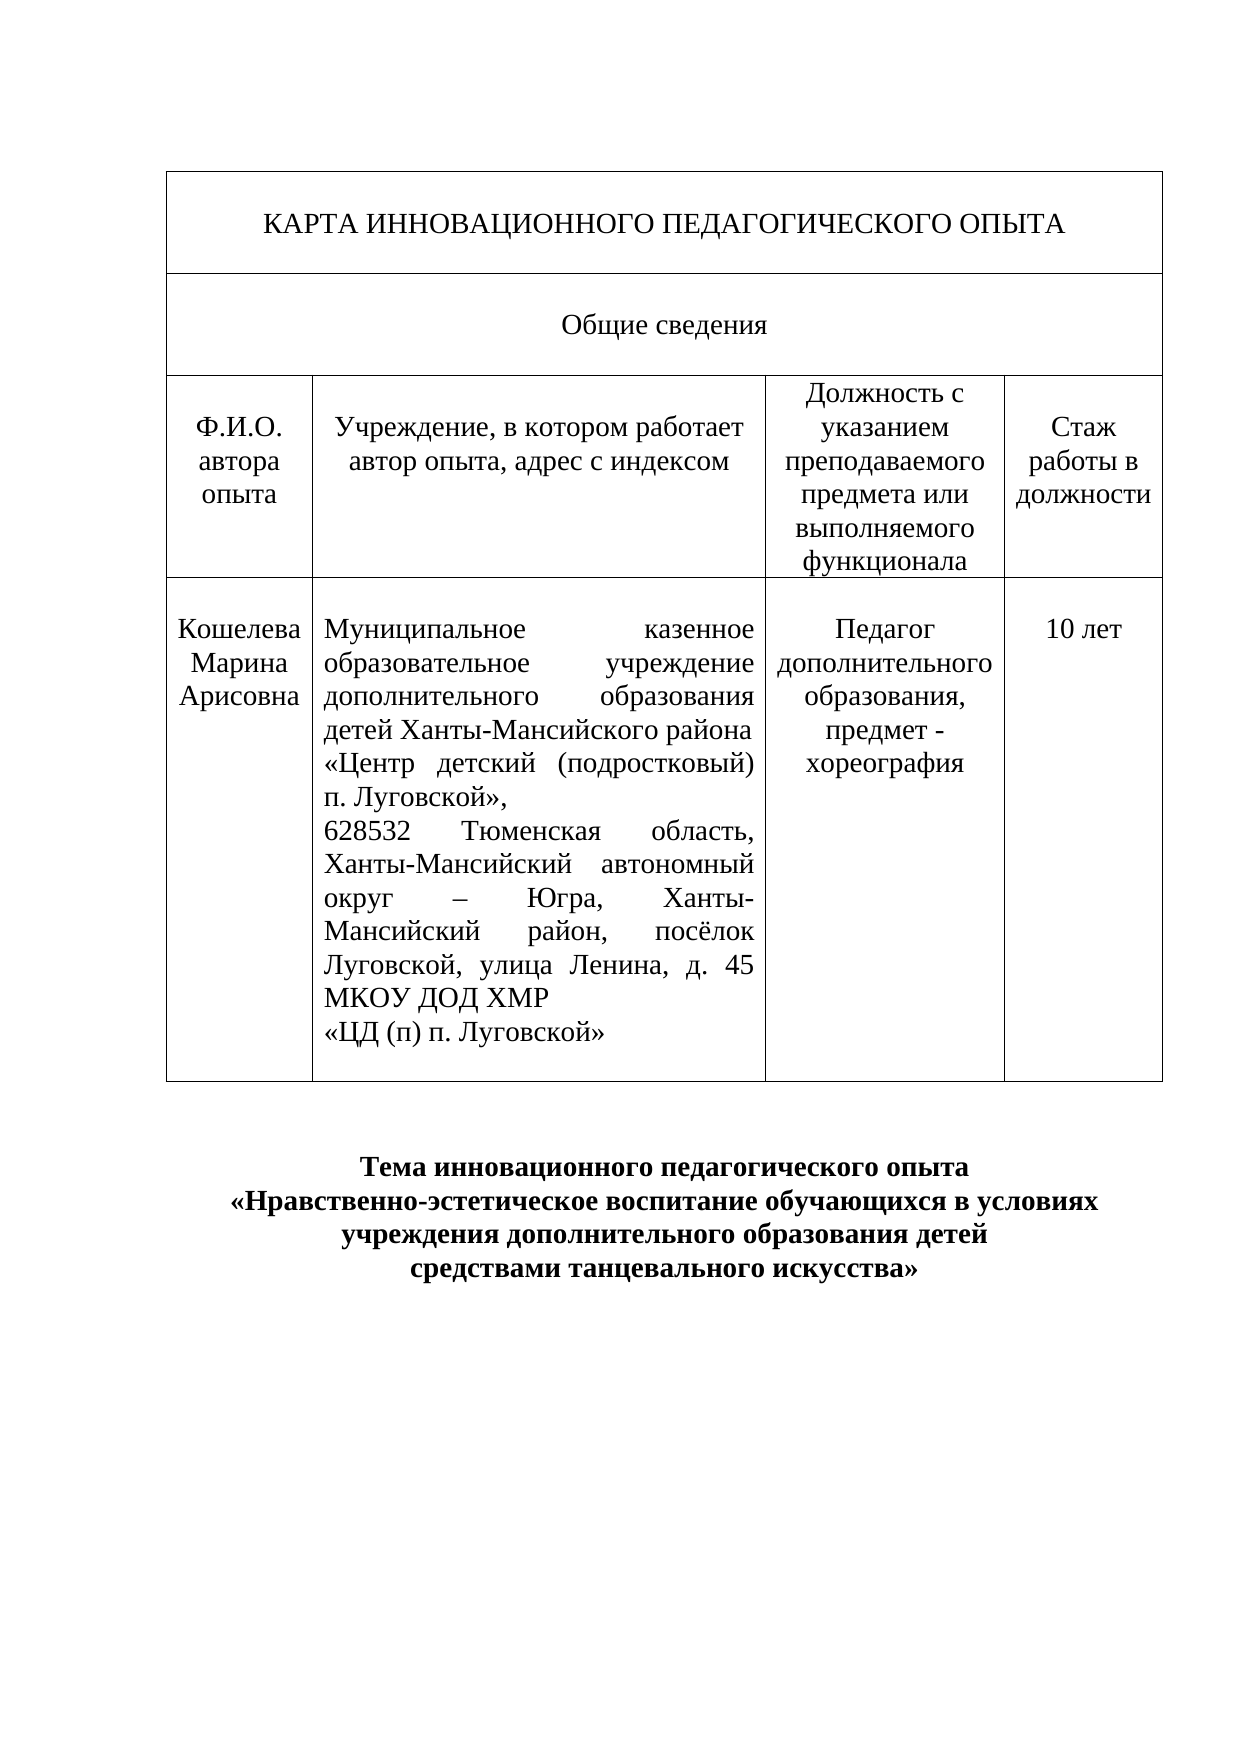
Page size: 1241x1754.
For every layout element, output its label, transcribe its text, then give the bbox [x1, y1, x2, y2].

table_cell Должность с указанием преподаваемого предмета или выполняемого функционала [766, 376, 1004, 577]
text «Нравственно-эстетическое воспитание обучающихся в условиях учреждения дополнительного образования детей [177, 1183, 1152, 1250]
table_header КАРТА ИННОВАЦИОННОГО ПЕДАГОГИЧЕСКОГО ОПЫТА [167, 172, 1162, 273]
table_cell Педагог дополнительного образования, предмет - хореография [766, 578, 1004, 1081]
text Тема инновационного педагогического опыта [177, 1149, 1152, 1183]
table_cell Стаж работы в должности [1005, 376, 1162, 577]
table_cell Общие сведения [167, 274, 1162, 374]
table_cell 10 лет [1005, 578, 1162, 1081]
table_cell Муниципальное казенное образовательное учреждение дополнительного образования детей Ханты-Мансийского района «Центр детский (подростковый) п. Луговской», 628532 Тюменская область, Ханты-Мансийский автономный округ – Югра, Ханты-Мансийский район, посёлок Луговской, улица Ленина, д. 45 МКОУ ДОД ХМР «ЦД (п) п. Луговской» [313, 578, 765, 1081]
table_cell Кошелева Марина Арисовна [167, 578, 312, 1081]
table_cell Ф.И.О. автора опыта [167, 376, 312, 577]
text средствами танцевального искусства» [177, 1250, 1152, 1283]
table_cell Учреждение, в котором работает автор опыта, адрес с индексом [313, 376, 765, 577]
